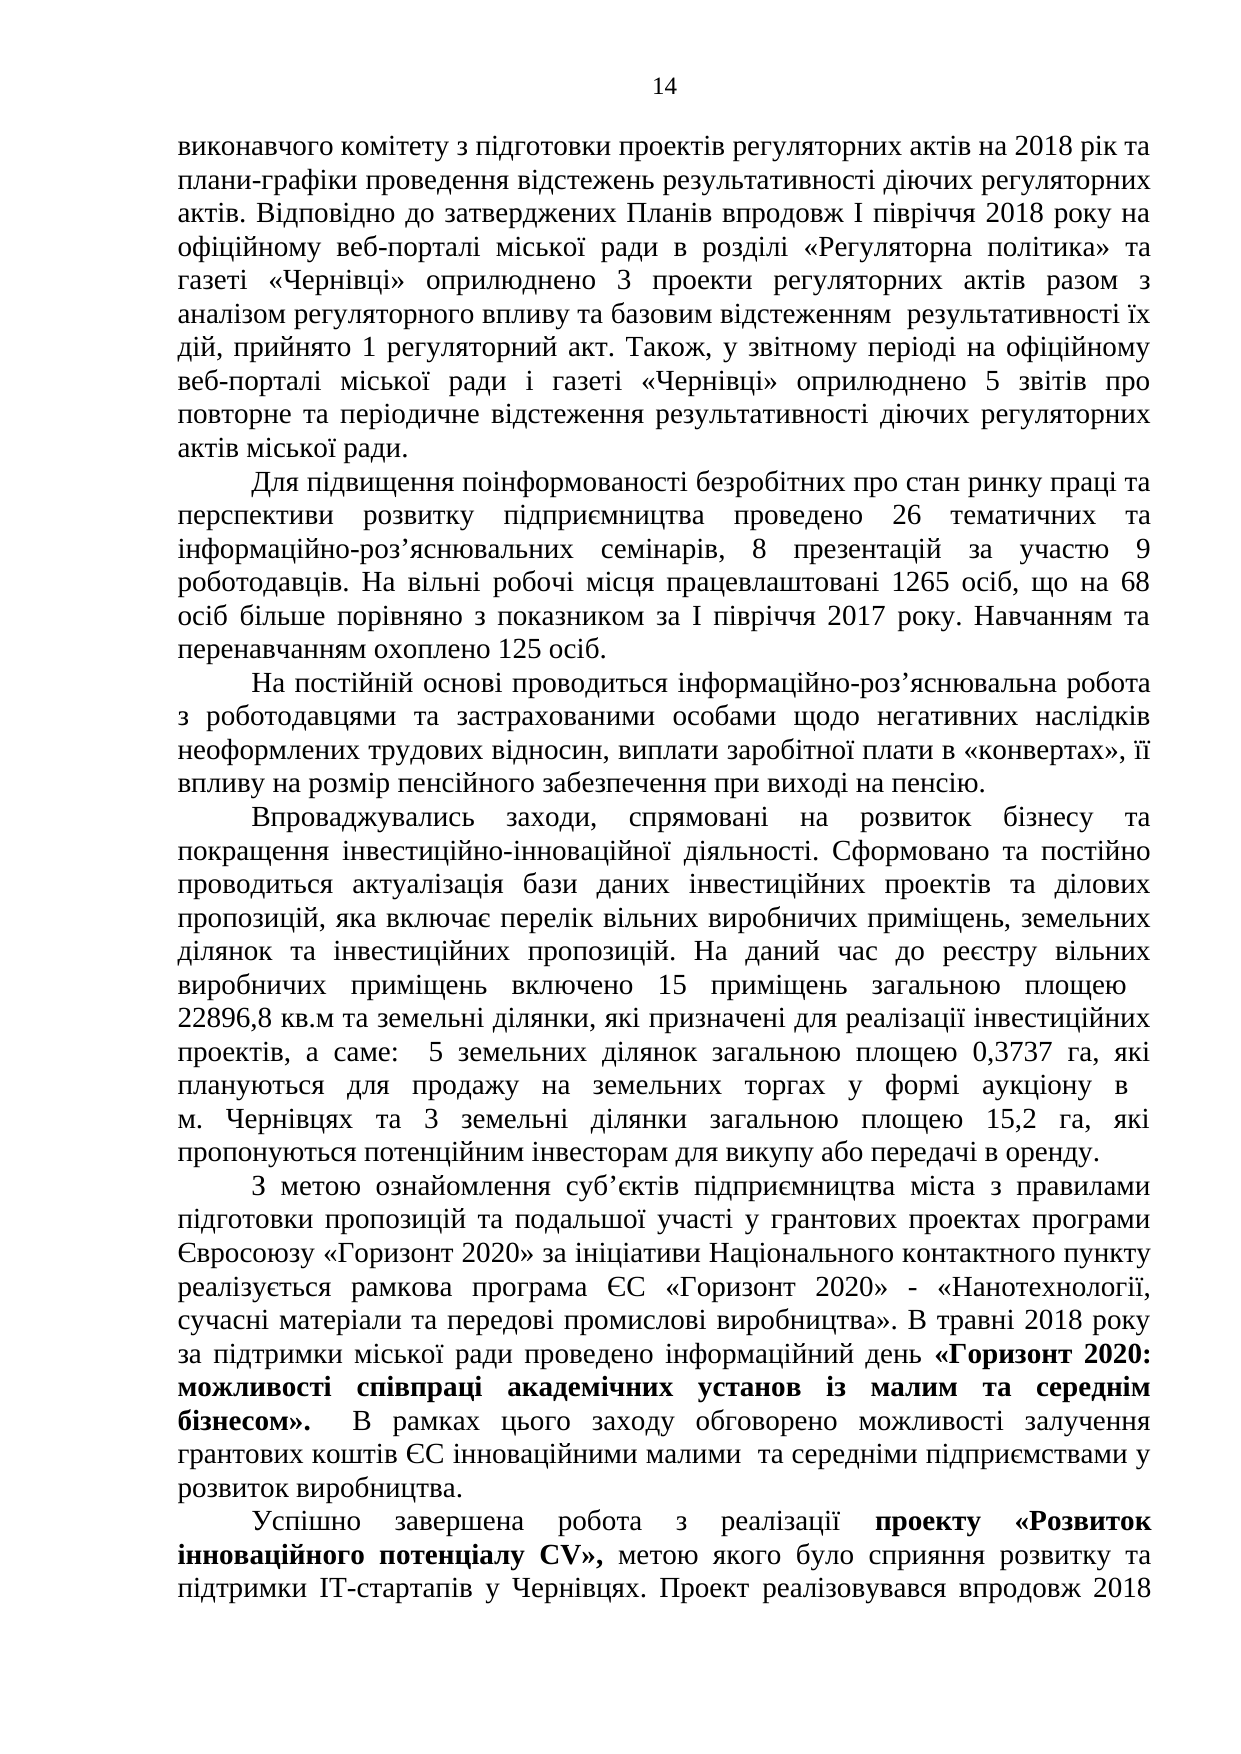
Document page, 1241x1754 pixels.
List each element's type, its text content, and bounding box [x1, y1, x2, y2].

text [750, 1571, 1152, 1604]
text Для підвищення поінформованості безробітних про стан ринку праці та перспективи розвитку підприємництва проведено 26 тематичних та інформаційно-роз’яснювальних семінарів, 8 презентацій за участю 9 роботодавців. На вільні робочі місця працевлаштовані 1265 осіб, що на 68 осіб більше порівняно з показником за І півріччя 2017 року. Навчанням та перенавчанням охоплено 125 осіб. [177, 464, 1152, 665]
text На постійній основі проводиться інформаційно-роз’яснювальна робота з роботодавцями та застрахованими особами щодо негативних наслідків неоформлених трудових відносин, виплати заробітної плати в «конвертах», її впливу на розмір пенсійного забезпечення при виході на пенсію. [177, 665, 1152, 799]
text Впроваджувались заходи, спрямовані на розвиток бізнесу та покращення інвестиційно-інноваційної діяльності. Сформовано та постійно проводиться актуалізація бази даних інвестиційних проектів та ділових пропозицій, яка включає перелік вільних виробничих приміщень, земельних ділянок та інвестиційних пропозицій. На даний час до реєстру вільних виробничих приміщень включено 15 приміщень загальною площею 22896,8 кв.м та земельні ділянки, які призначені для реалізації інвестиційних проектів, а саме: 5 земельних ділянок загальною площею , які плануються для продажу на земельних торгах у формі аукціону в м. Чернівцях та 3 земельні ділянки загальною площею , які пропонуються потенційним інвесторам для викупу або передачі в оренду. [177, 799, 1152, 1168]
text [177, 128, 1152, 464]
text З метою ознайомлення суб’єктів підприємництва міста з правилами підготовки пропозицій та подальшої участі у грантових проектах програми Євросоюзу «Горизонт 2020» за ініціативи Національного контактного пункту реалізується рамкова програма ЄС «Горизонт 2020» - «Нанотехнології, сучасні матеріали та передові промислові виробництва». В травні 2018 року за підтримки міської ради проведено інформаційний день «Горизонт 2020: можливості співпраці академічних установ із малим та середнім бізнесом». В рамках цього заходу обговорено можливості залучення грантових коштів ЄС інноваційними малими та середніми підприємствами у розвиток виробництва. [177, 1168, 1152, 1503]
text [177, 1503, 1152, 1571]
